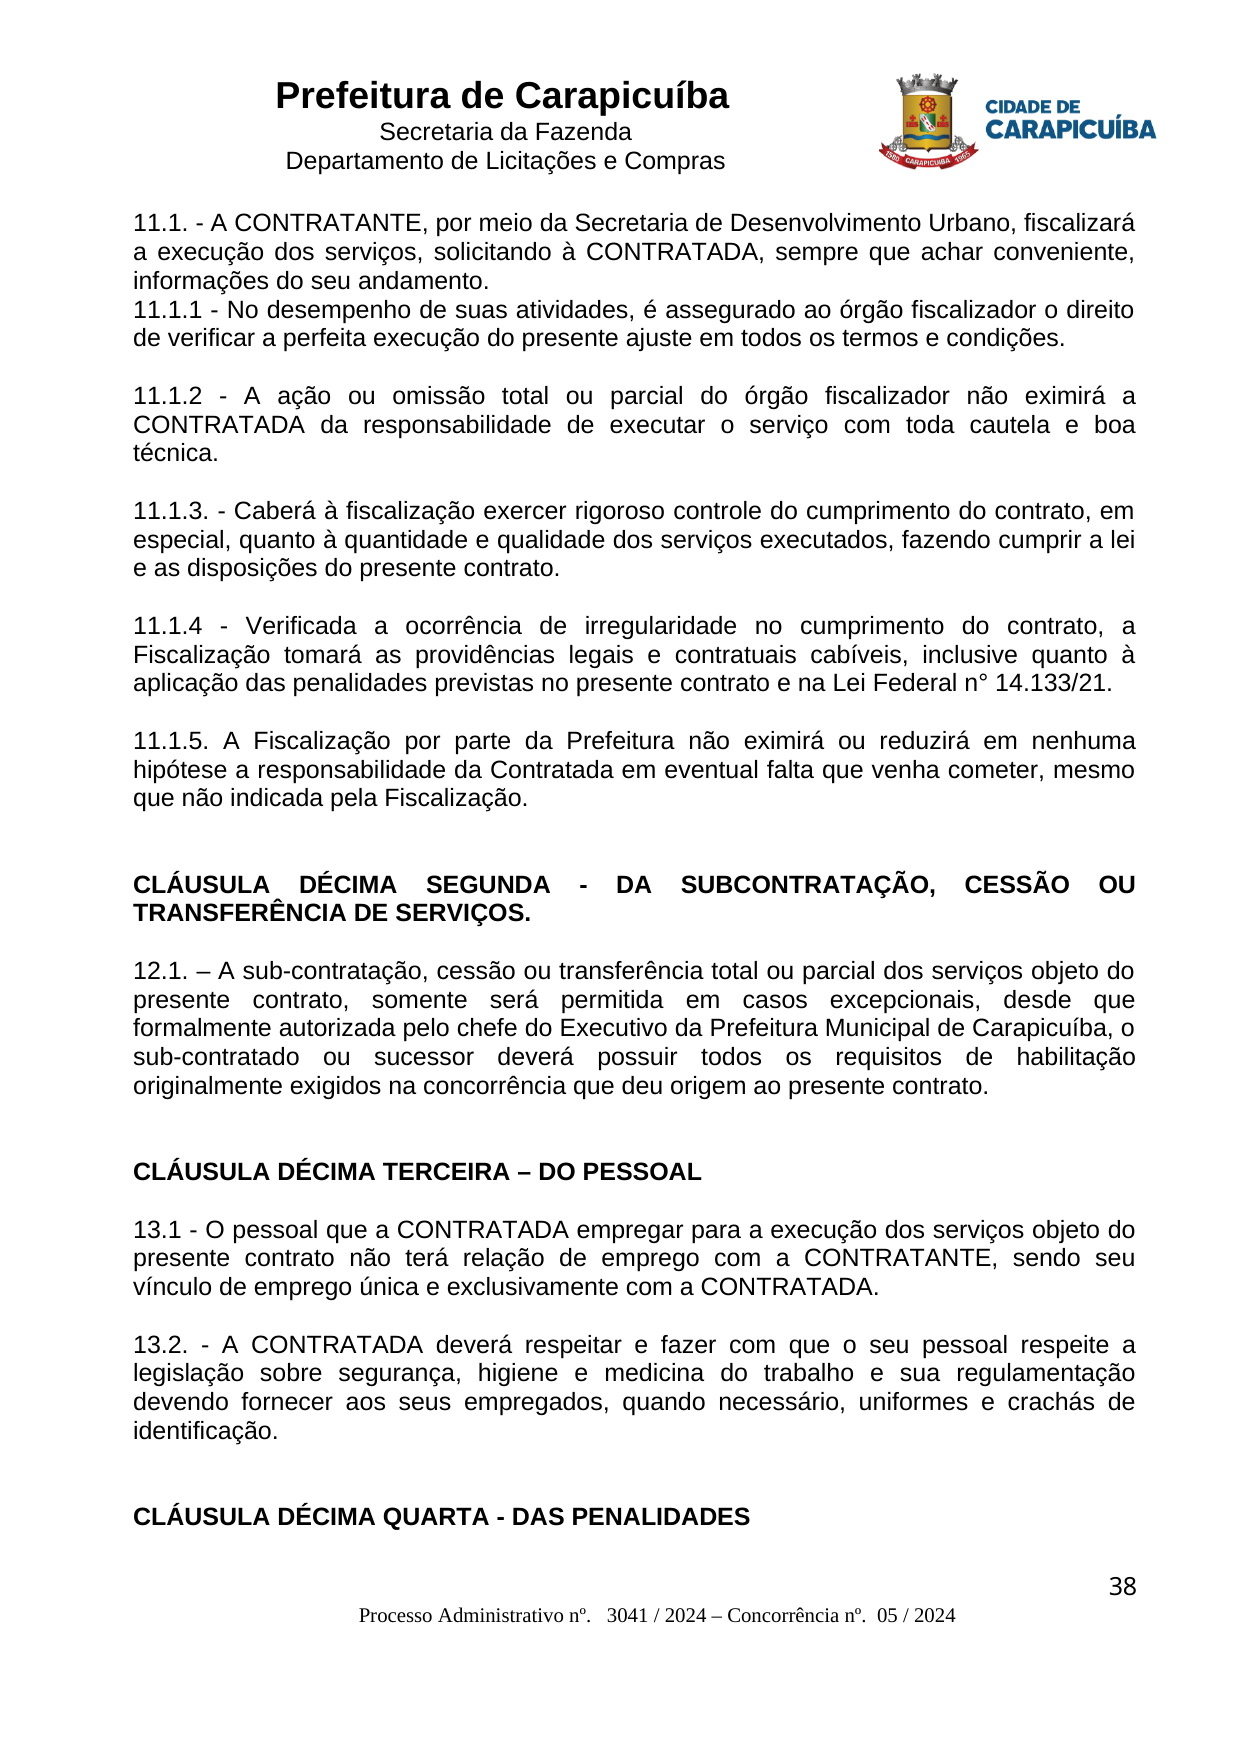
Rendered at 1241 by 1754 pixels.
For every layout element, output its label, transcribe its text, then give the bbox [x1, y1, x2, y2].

text 13.1 - O pessoal que a CONTRATADA empregar para a execução dos serviços objeto do presente contrato não terá relação de emprego com a CONTRATANTE, sendo seu vínculo de emprego única e exclusivamente com a CONTRATADA. [133, 1215, 1137, 1301]
text 13.2. - A CONTRATADA deverá respeitar e fazer com que o seu pessoal respeite a legislação sobre segurança, higiene e medicina do trabalho e sua regulamentação devendo fornecer aos seus empregados, quando necessário, uniformes e crachás de identificação. [133, 1330, 1137, 1445]
picture [877, 65, 1159, 172]
text CLÁUSULA DÉCIMA SEGUNDA - DA SUBCONTRATAÇÃO, CESSÃO OU TRANSFERÊNCIA DE SERVIÇOS. [133, 870, 1137, 927]
text CLÁUSULA DÉCIMA TERCEIRA – DO PESSOAL [133, 1157, 1137, 1186]
text CLÁUSULA DÉCIMA QUARTA - DAS PENALIDADES [133, 1502, 1137, 1531]
text 11.1. - A CONTRATANTE, por meio da Secretaria de Desenvolvimento Urbano, fiscalizará a execução dos serviços, solicitando à CONTRATADA, sempre que achar conveniente, informações do seu andamento. [133, 208, 1137, 295]
text 11.1.4 - Verificada a ocorrência de irregularidade no cumprimento do contrato, a Fiscalização tomará as providências legais e contratuais cabíveis, inclusive quanto à aplicação das penalidades previstas no presente contrato e na Lei Federal n° 14.133/21. [133, 611, 1137, 697]
text 11.1.3. - Caberá à fiscalização exercer rigoroso controle do cumprimento do contrato, em especial, quanto à quantidade e qualidade dos serviços executados, fazendo cumprir a lei e as disposições do presente contrato. [133, 496, 1137, 582]
text 12.1. – A sub-contratação, cessão ou transferência total ou parcial dos serviços objeto do presente contrato, somente será permitida em casos excepcionais, desde que formalmente autorizada pelo chefe do Executivo da Prefeitura Municipal de Carapicuíba, o sub-contratado ou sucessor deverá possuir todos os requisitos de habilitação originalmente exigidos na concorrência que deu origem ao presente contrato. [133, 956, 1137, 1100]
text 11.1.1 - No desempenho de suas atividades, é assegurado ao órgão fiscalizador o direito de verificar a perfeita execução do presente ajuste em todos os termos e condições. [133, 295, 1137, 352]
text 11.1.5. A Fiscalização por parte da Prefeitura não eximirá ou reduzirá em nenhuma hipótese a responsabilidade da Contratada em eventual falta que venha cometer, mesmo que não indicada pela Fiscalização. [133, 726, 1137, 812]
text 11.1.2 - A ação ou omissão total ou parcial do órgão fiscalizador não eximirá a CONTRATADA da responsabilidade de executar o serviço com toda cautela e boa técnica. [133, 381, 1137, 467]
